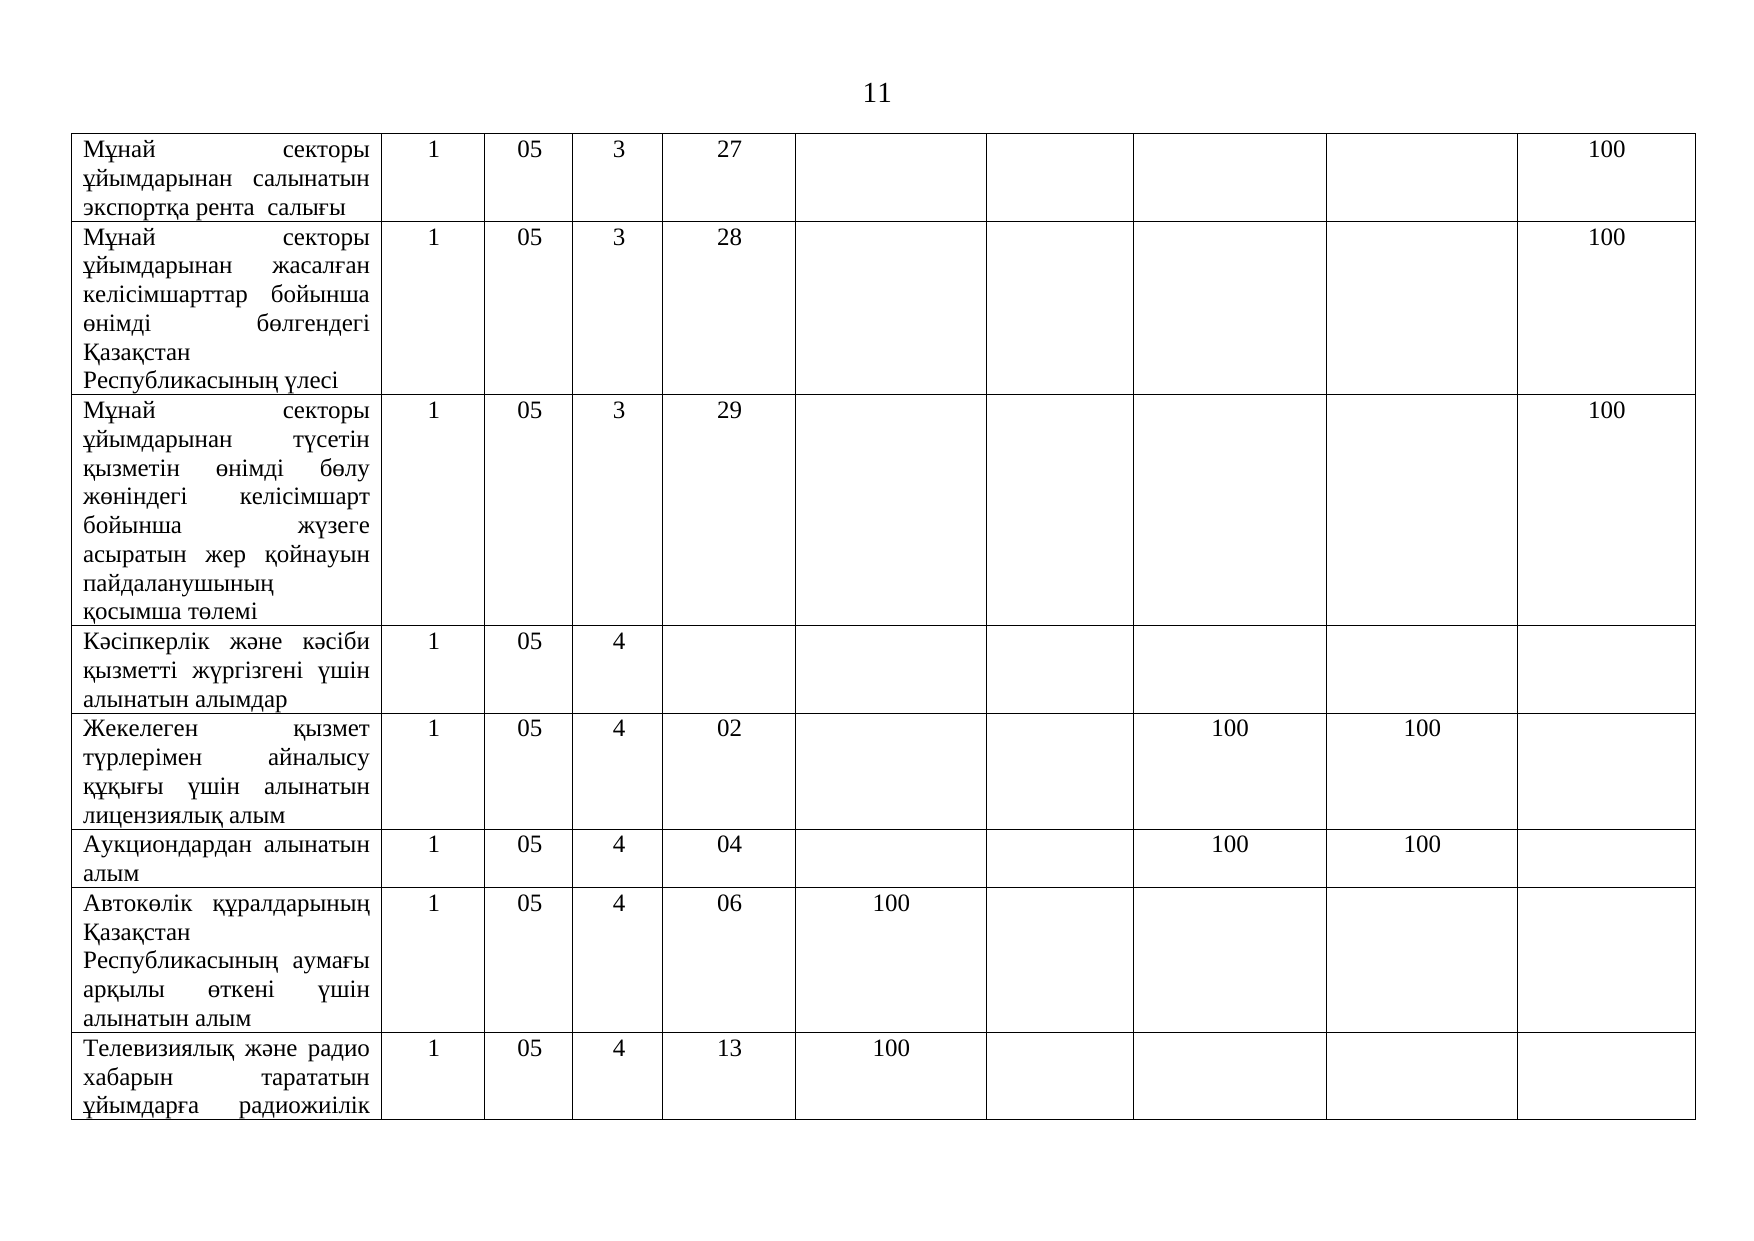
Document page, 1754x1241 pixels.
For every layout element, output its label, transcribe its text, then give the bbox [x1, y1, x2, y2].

table_cell [796, 626, 986, 712]
table_cell 100 [796, 888, 986, 1032]
table_cell 02 [663, 714, 795, 828]
table_cell [987, 395, 1133, 625]
table_cell 3 [573, 134, 662, 221]
table_cell Аукциондардан алынатын алым [72, 830, 381, 887]
table_cell [1518, 714, 1695, 828]
table_cell 4 [573, 888, 662, 1032]
table_cell Автокөлік құралдарының Қазақстан Республикасының аумағы арқылы өткені үшін алынатын алым [72, 888, 381, 1032]
table_cell [663, 626, 795, 712]
table_cell 100 [1327, 714, 1517, 828]
table_cell [1327, 888, 1517, 1032]
table_cell [1134, 888, 1326, 1032]
table_cell 100 [1134, 714, 1326, 828]
table_cell [1134, 134, 1326, 221]
table_cell [1134, 395, 1326, 625]
table_cell 13 [663, 1033, 795, 1119]
table_cell Мұнай секторы ұйымдарынан жасалған келісімшарттар бойынша өнімді бөлгендегі Қазақстан Республикасының үлесі [72, 222, 381, 394]
table_cell [1518, 1033, 1695, 1119]
table_cell 100 [1134, 830, 1326, 887]
table_cell 1 [382, 395, 484, 625]
table_cell 05 [485, 134, 572, 221]
table_cell 4 [573, 626, 662, 712]
table_cell 4 [573, 1033, 662, 1119]
table_cell 05 [485, 626, 572, 712]
table_cell 04 [663, 830, 795, 887]
table_cell 1 [382, 134, 484, 221]
table_cell 05 [485, 222, 572, 394]
table_cell 29 [663, 395, 795, 625]
table_cell 4 [573, 830, 662, 887]
table_cell [796, 830, 986, 887]
table_cell 1 [382, 222, 484, 394]
table_cell 3 [573, 395, 662, 625]
table_cell 05 [485, 888, 572, 1032]
table_cell 05 [485, 714, 572, 828]
table_cell [987, 222, 1133, 394]
table_cell 1 [382, 830, 484, 887]
table_cell [1327, 1033, 1517, 1119]
table_cell [796, 134, 986, 221]
table_cell [1327, 626, 1517, 712]
table_cell [1518, 888, 1695, 1032]
table_cell 4 [573, 714, 662, 828]
table_cell [987, 134, 1133, 221]
table_cell [1327, 134, 1517, 221]
table_cell 1 [382, 714, 484, 828]
table_cell Кәсiпкерлiк және кәсiби қызметтi жүргiзгенi үшiн алынатын алымдар [72, 626, 381, 712]
table_cell 05 [485, 395, 572, 625]
table_cell 06 [663, 888, 795, 1032]
table_cell 1 [382, 626, 484, 712]
table_cell 1 [382, 888, 484, 1032]
table_cell 05 [485, 1033, 572, 1119]
table_cell [1327, 222, 1517, 394]
table_cell [1518, 626, 1695, 712]
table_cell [72, 1033, 381, 1119]
table_cell 28 [663, 222, 795, 394]
table_cell 100 [1327, 830, 1517, 887]
table_cell [796, 222, 986, 394]
table_cell [1134, 222, 1326, 394]
table_cell [1134, 1033, 1326, 1119]
table_cell 05 [485, 830, 572, 887]
table_cell 1 [382, 1033, 484, 1119]
table_cell Жекелеген қызмет түрлерiмен айналысу құқығы үшiн алынатын лицензиялық алым [72, 714, 381, 828]
table_cell [987, 888, 1133, 1032]
table_cell [1134, 626, 1326, 712]
table_cell [987, 830, 1133, 887]
table_cell Мұнай секторы ұйымдарынан салынатын экспортқа рента салығы [72, 134, 381, 221]
table_cell 100 [796, 1033, 986, 1119]
table_cell 100 [1518, 395, 1695, 625]
table_cell [796, 714, 986, 828]
table_cell 100 [1518, 134, 1695, 221]
table_cell [1518, 830, 1695, 887]
table_cell [987, 1033, 1133, 1119]
table_cell Мұнай секторы ұйымдарынан түсетін қызметін өнімді бөлу жөніндегі келісімшарт бойынша жүзеге асыратын жер қойнауын пайдаланушының қосымша төлемі [72, 395, 381, 625]
table_cell 100 [1518, 222, 1695, 394]
table_cell 27 [663, 134, 795, 221]
table_cell [1327, 395, 1517, 625]
table_cell [987, 626, 1133, 712]
table_cell [987, 714, 1133, 828]
table_cell 3 [573, 222, 662, 394]
table_cell [796, 395, 986, 625]
